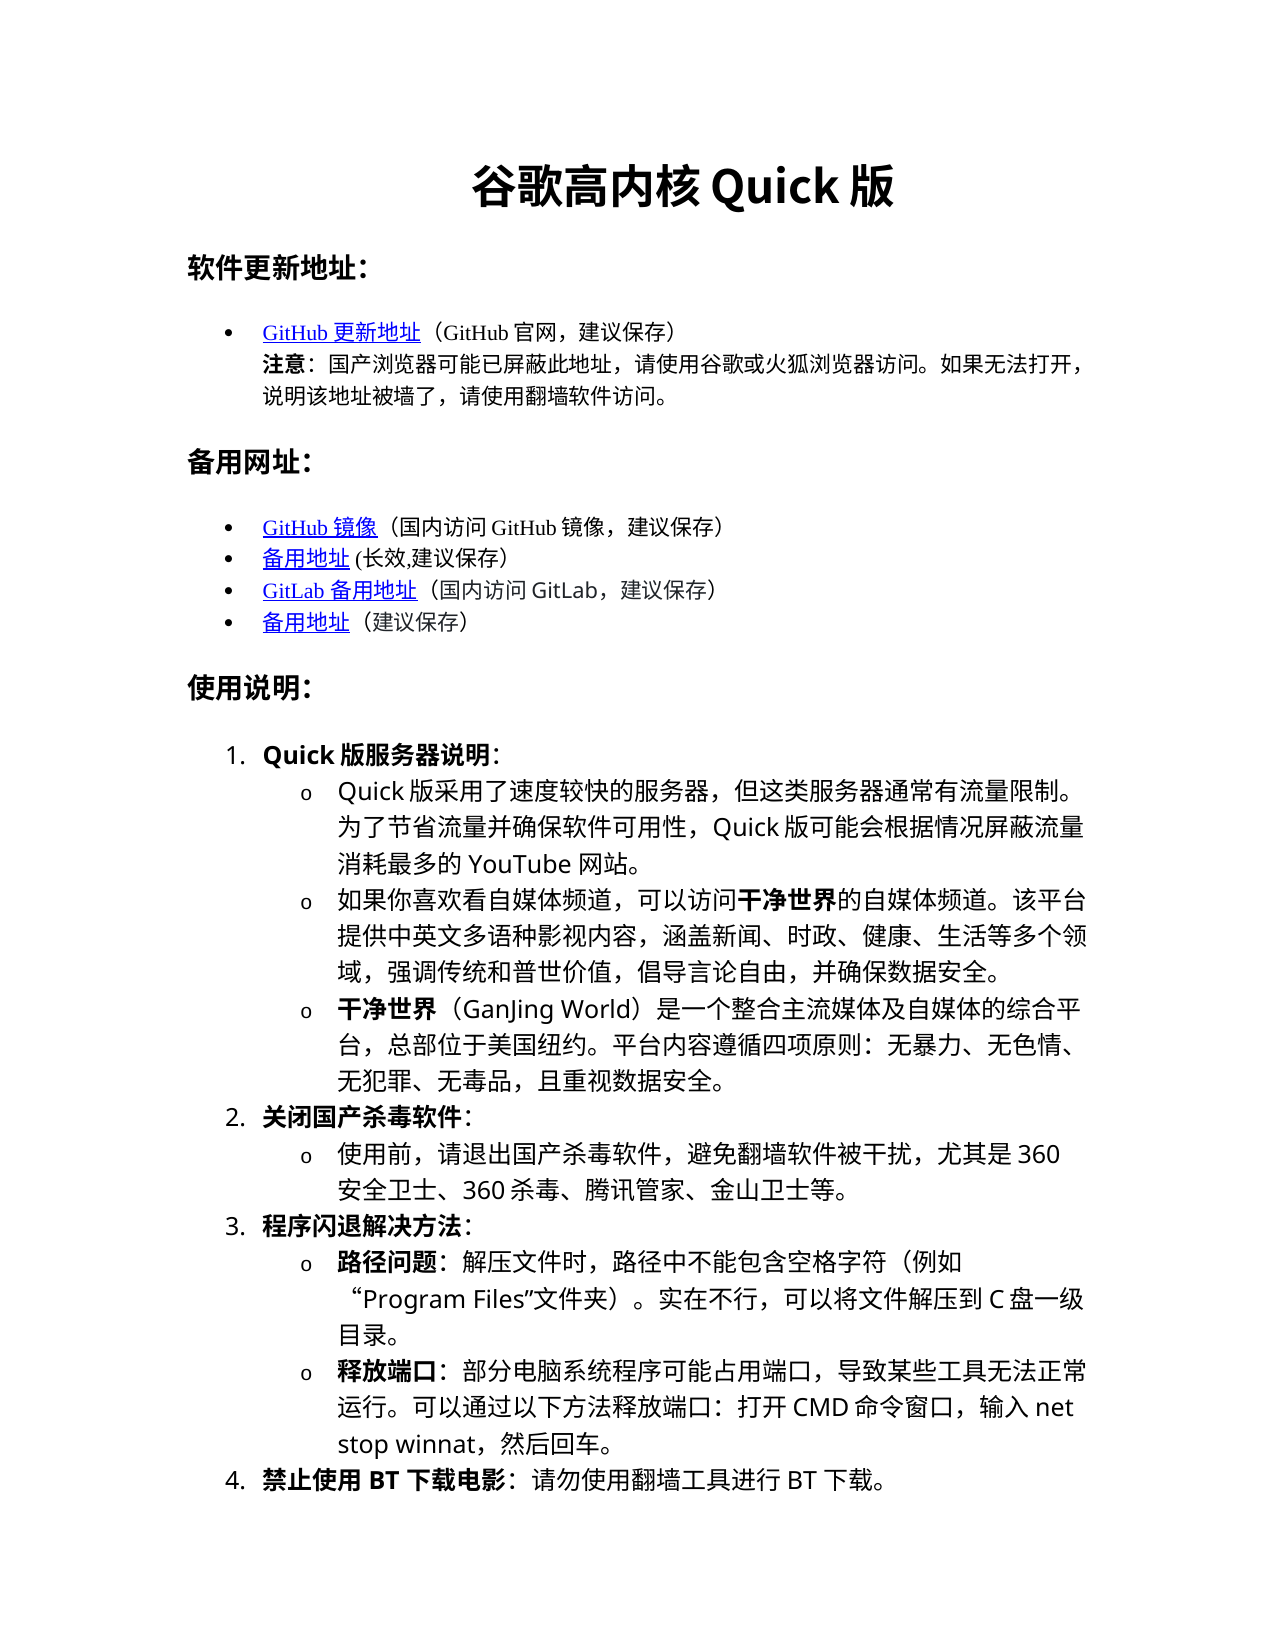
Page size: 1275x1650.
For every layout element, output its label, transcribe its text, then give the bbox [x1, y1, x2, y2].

list GitHub 镜像（国内访问GitHub镜像，建议保存） [225, 509, 1087, 541]
list GitLab 备用地址（国内访问GitLab，建议保存） [707, 573, 1087, 604]
list 程序闪退解决方法： [225, 1207, 1087, 1243]
text 谷歌高内核Quick版 [187, 150, 1087, 216]
subtitle 软件更新地址： [187, 246, 1087, 286]
list 备用地址（建议保存） [225, 604, 1087, 636]
subtitle 备用网址： [187, 439, 1087, 480]
list 备用地址 (长效,建议保存） [225, 541, 1087, 573]
list Quick版服务器说明： [225, 735, 1087, 772]
list 释放端口：部分电脑系统程序可能占用端口，导致某些工具无法正常运行。可以通过以下方法释放端口：打开CMD命令窗口，输入 net stop winnat，然后回车。 [300, 1352, 1087, 1460]
list 使用前，请退出国产杀毒软件，避免翻墙软件被干扰，尤其是360安全卫士、360杀毒、腾讯管家、金山卫士等。 [300, 1134, 1087, 1207]
text 使用说明： [187, 665, 1087, 706]
list GitHub 更新地址（GitHub官网，建议保存） 注意：国产浏览器可能已屏蔽此地址，请使用谷歌或火狐浏览器访问。如果无法打开，说明该地址被墙了，请使用翻墙软件访问。 [225, 315, 1087, 410]
list 干净世界（GanJing World）是一个整合主流媒体及自媒体的综合平台，总部位于美国纽约。平台内容遵循四项原则：无暴力、无色情、无犯罪、无毒品，且重视数据安全。 [300, 989, 1087, 1098]
list 关闭国产杀毒软件： [225, 1098, 1087, 1134]
list 如果你喜欢看自媒体频道，可以访问干净世界的自媒体频道。该平台提供中英文多语种影视内容，涵盖新闻、时政、健康、生活等多个领域，强调传统和普世价值，倡导言论自由，并确保数据安全。 [300, 880, 1087, 989]
list 路径问题：解压文件时，路径中不能包含空格字符（例如“Program Files”文件夹）。实在不行，可以将文件解压到C盘一级目录。 [300, 1243, 1087, 1352]
list 禁止使用 BT 下载电影：请勿使用翻墙工具进行 BT 下载。 [225, 1460, 1087, 1497]
list GitLab 备用地址（国内访问GitLab，建议保存） [225, 573, 439, 604]
list Quick版采用了速度较快的服务器，但这类服务器通常有流量限制。为了节省流量并确保软件可用性，Quick版可能会根据情况屏蔽流量消耗最多的 YouTube 网站。 [300, 772, 1087, 880]
